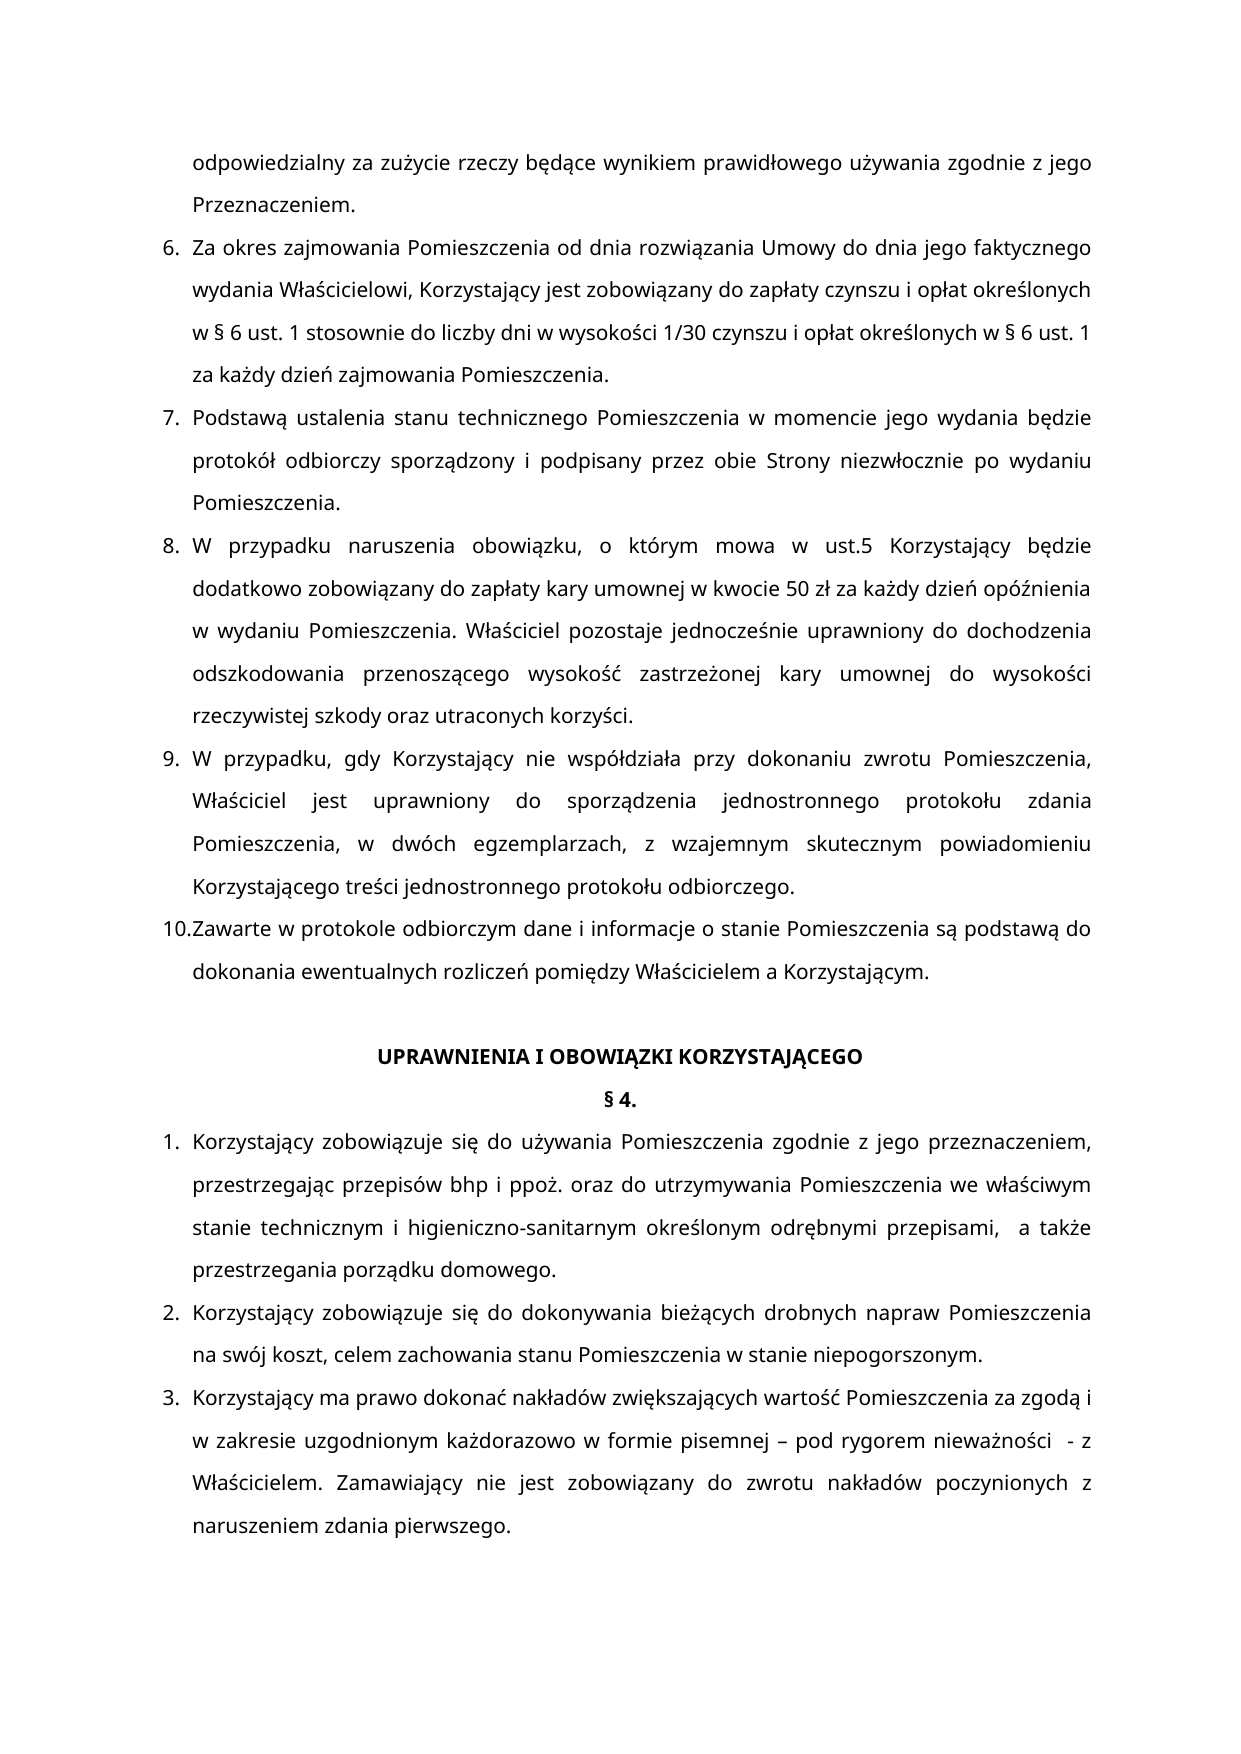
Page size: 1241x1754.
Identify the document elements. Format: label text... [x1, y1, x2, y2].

list Zawarte w protokole odbiorczym dane i informacje o stanie Pomieszczenia są podstawą do dokonania ewentualnych rozliczeń pomiędzy Właścicielem a Korzystającym. [162, 914, 1093, 986]
list W przypadku, gdy Korzystający nie współdziała przy dokonaniu zwrotu Pomieszczenia, Właściciel jest uprawniony do sporządzenia jednostronnego protokołu zdania Pomieszczenia, w dwóch egzemplarzach, z wzajemnym skutecznym powiadomieniu Korzystającego treści jednostronnego protokołu odbiorczego. [162, 744, 1093, 900]
list Korzystający ma prawo dokonać nakładów zwiększających wartość Pomieszczenia za zgodą i w zakresie uzgodnionym każdorazowo w formie pisemnej – pod rygorem nieważności - z Właścicielem. Zamawiający nie jest zobowiązany do zwrotu nakładów poczynionych z naruszeniem zdania pierwszego. [162, 1383, 1093, 1539]
text UPRAWNIENIA I OBOWIĄZKI KORZYSTAJĄCEGO [148, 1042, 1093, 1071]
list Korzystający zobowiązuje się do dokonywania bieżących drobnych napraw Pomieszczenia na swój koszt, celem zachowania stanu Pomieszczenia w stanie niepogorszonym. [162, 1298, 1093, 1369]
list Podstawą ustalenia stanu technicznego Pomieszczenia w momencie jego wydania będzie protokół odbiorczy sporządzony i podpisany przez obie Strony niezwłocznie po wydaniu Pomieszczenia. [162, 403, 1093, 517]
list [162, 148, 1093, 219]
text § 4. [148, 1085, 1093, 1113]
list Za okres zajmowania Pomieszczenia od dnia rozwiązania Umowy do dnia jego faktycznego wydania Właścicielowi, Korzystający jest zobowiązany do zapłaty czynszu i opłat określonych w § 6 ust. 1 stosownie do liczby dni w wysokości 1/30 czynszu i opłat określonych w § 6 ust. 1 za każdy dzień zajmowania Pomieszczenia. [162, 233, 1093, 389]
list Korzystający zobowiązuje się do używania Pomieszczenia zgodnie z jego przeznaczeniem, przestrzegając przepisów bhp i ppoż. oraz do utrzymywania Pomieszczenia we właściwym stanie technicznym i higieniczno-sanitarnym określonym odrębnymi przepisami, a także przestrzegania porządku domowego. [162, 1127, 1093, 1284]
list W przypadku naruszenia obowiązku, o którym mowa w ust.5 Korzystający będzie dodatkowo zobowiązany do zapłaty kary umownej w kwocie 50 zł za każdy dzień opóźnienia w wydaniu Pomieszczenia. Właściciel pozostaje jednocześnie uprawniony do dochodzenia odszkodowania przenoszącego wysokość zastrzeżonej kary umownej do wysokości rzeczywistej szkody oraz utraconych korzyści. [162, 531, 1093, 730]
